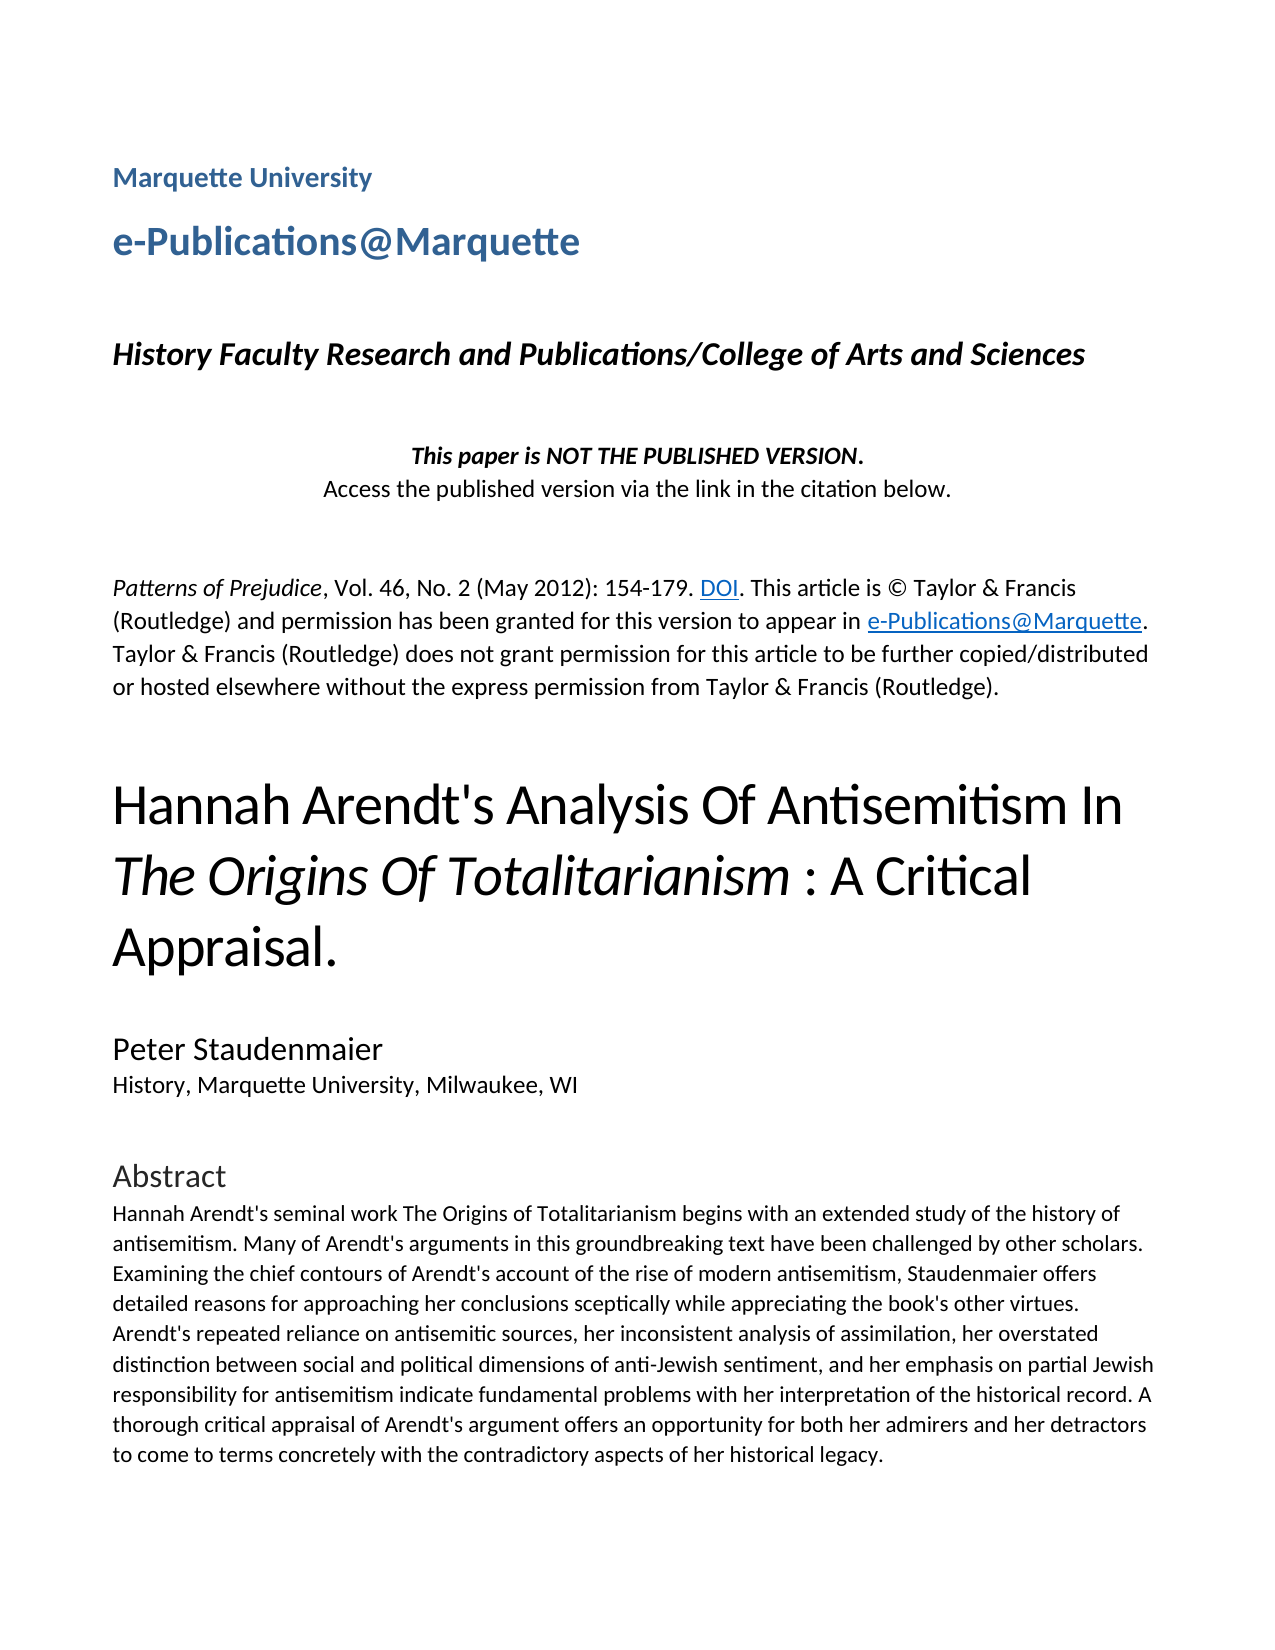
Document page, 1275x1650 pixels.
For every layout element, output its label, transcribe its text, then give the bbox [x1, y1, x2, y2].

title Hannah Arendt's Analysis Of Antisemitism In The Origins Of Totalitarianism : A Critical Appraisal. [112, 768, 1162, 981]
text History Faculty Research and Publications/College of Arts and Sciences [112, 333, 1162, 374]
text e-Publications@Marquette [112, 214, 1162, 265]
text Access the published version via the link in the citation below. [112, 473, 1162, 504]
text History, Marquette University, Milwaukee, WI [112, 1069, 1162, 1099]
subtitle Abstract [112, 1155, 1162, 1196]
text Patterns of Prejudice, Vol. 46, No. 2 (May 2012): 154-179. DOI. This article is © Taylor & Francis (Routledge) and permission has been granted for this version to appear in e-Publications@Marquette. Taylor & Francis (Routledge) does not grant permission for this article to be further copied/distributed or hosted elsewhere without the express permission from Taylor & Francis (Routledge). [112, 572, 1162, 702]
text Marquette University [112, 159, 1162, 195]
text This paper is NOT THE PUBLISHED VERSION. [112, 440, 1162, 471]
text Hannah Arendt's seminal work The Origins of Totalitarianism begins with an extended study of the history of antisemitism. Many of Arendt's arguments in this groundbreaking text have been challenged by other scholars. Examining the chief contours of Arendt's account of the rise of modern antisemitism, Staudenmaier offers detailed reasons for approaching her conclusions sceptically while appreciating the book's other virtues. Arendt's repeated reliance on antisemitic sources, her inconsistent analysis of assimilation, her overstated distinction between social and political dimensions of anti-Jewish sentiment, and her emphasis on partial Jewish responsibility for antisemitism indicate fundamental problems with her interpretation of the historical record. A thorough critical appraisal of Arendt's argument offers an opportunity for both her admirers and her detractors to come to terms concretely with the contradictory aspects of her historical legacy. [112, 1199, 1162, 1468]
text Peter Staudenmaier [112, 1028, 1162, 1069]
